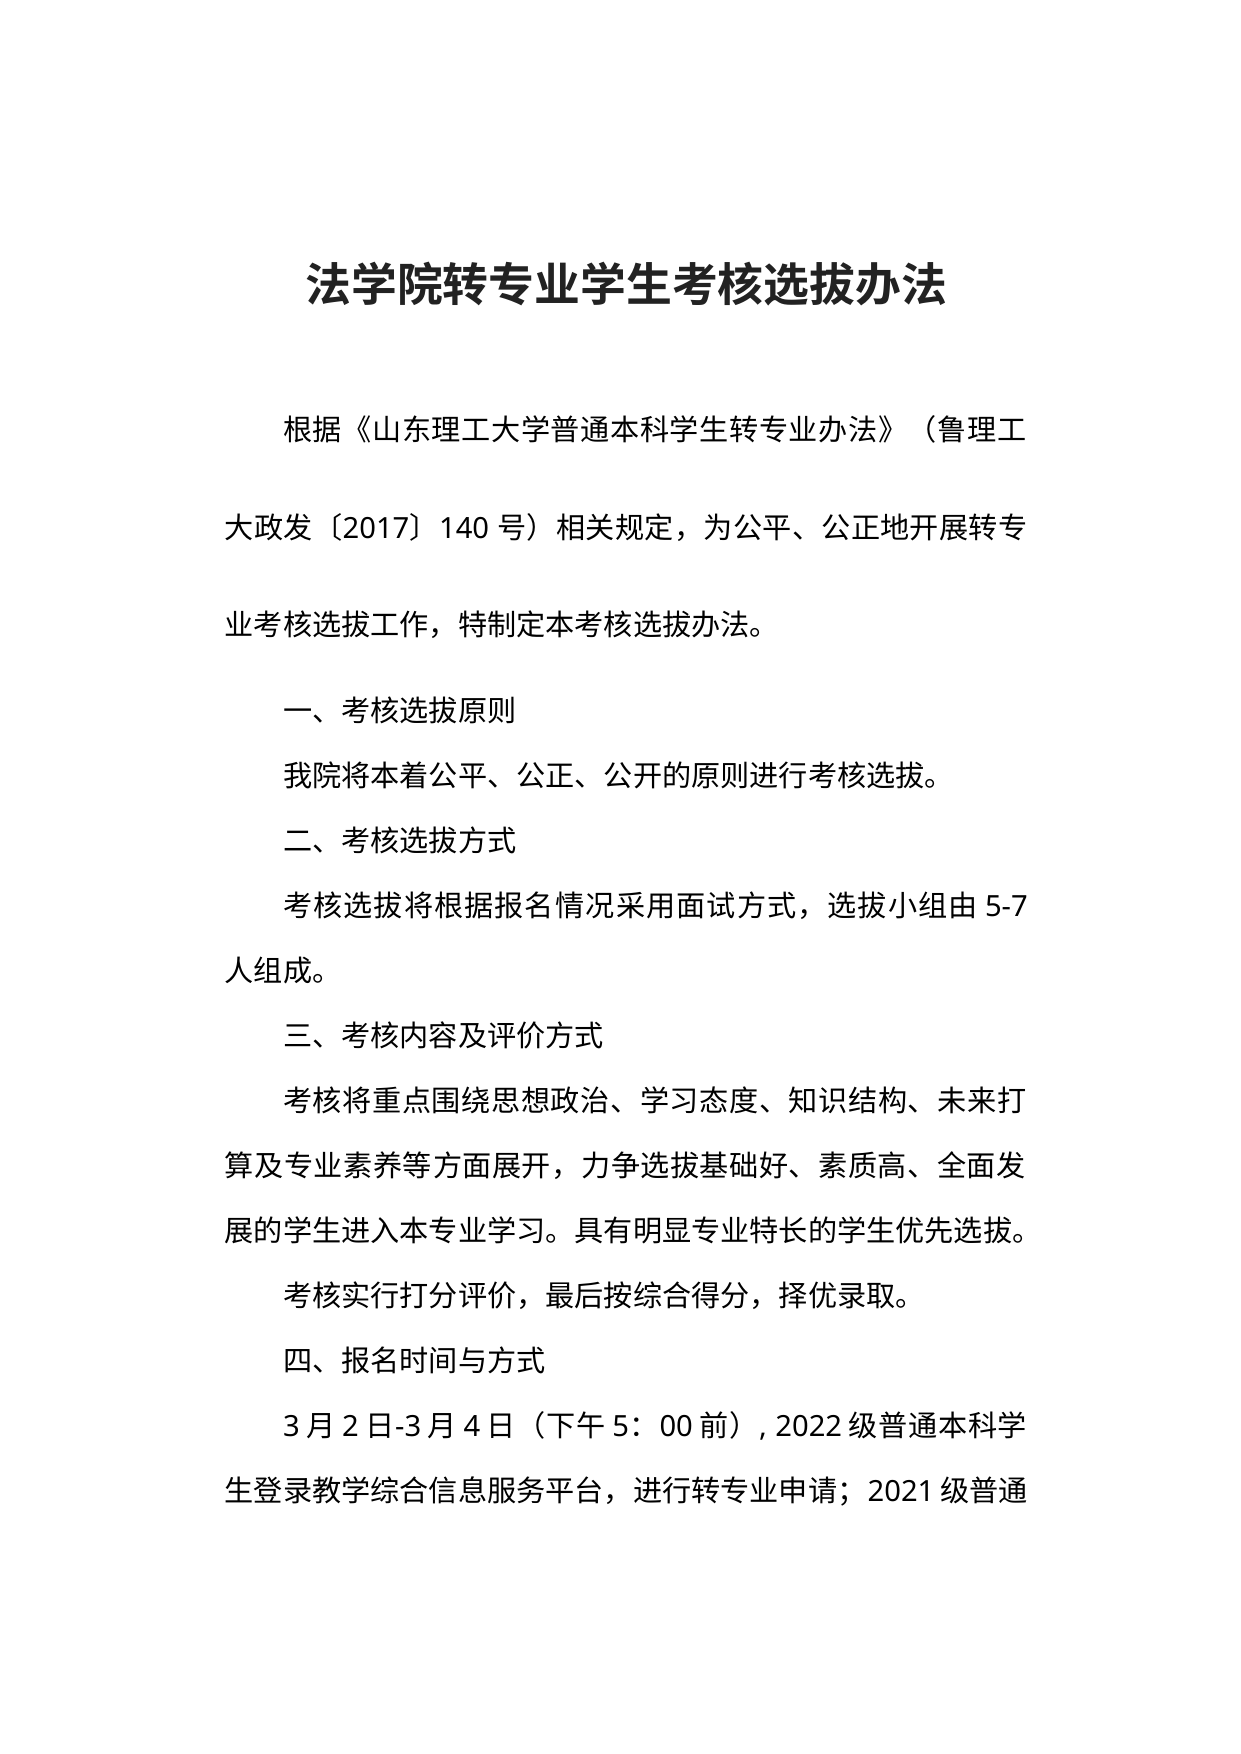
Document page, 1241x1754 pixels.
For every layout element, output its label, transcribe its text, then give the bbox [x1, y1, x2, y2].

text 考核选拔将根据报名情况采用面试方式，选拔小组由5-7人组成。 [224, 872, 1028, 1002]
text 二、考核选拔方式 [224, 807, 1028, 872]
text 考核将重点围绕思想政治、学习态度、知识结构、未来打算及专业素养等方面展开，力争选拔基础好、素质高、全面发展的学生进入本专业学习。具有明显专业特长的学生优先选拔。 [224, 1067, 1028, 1262]
text 我院将本着公平、公正、公开的原则进行考核选拔。 [224, 742, 1028, 807]
text 根据《山东理工大学普通本科学生转专业办法》（鲁理工大政发〔2017〕140 号）相关规定，为公平、公正地开展转专业考核选拔工作，特制定本考核选拔办法。 [224, 395, 1028, 655]
text 考核实行打分评价，最后按综合得分，择优录取。 [224, 1262, 1028, 1327]
text 法学院转专业学生考核选拔办法 [224, 233, 1028, 330]
text 四、报名时间与方式 [224, 1327, 1028, 1392]
text 一、考核选拔原则 [224, 677, 1028, 742]
text 三、考核内容及评价方式 [224, 1002, 1028, 1067]
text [224, 1392, 1028, 1522]
